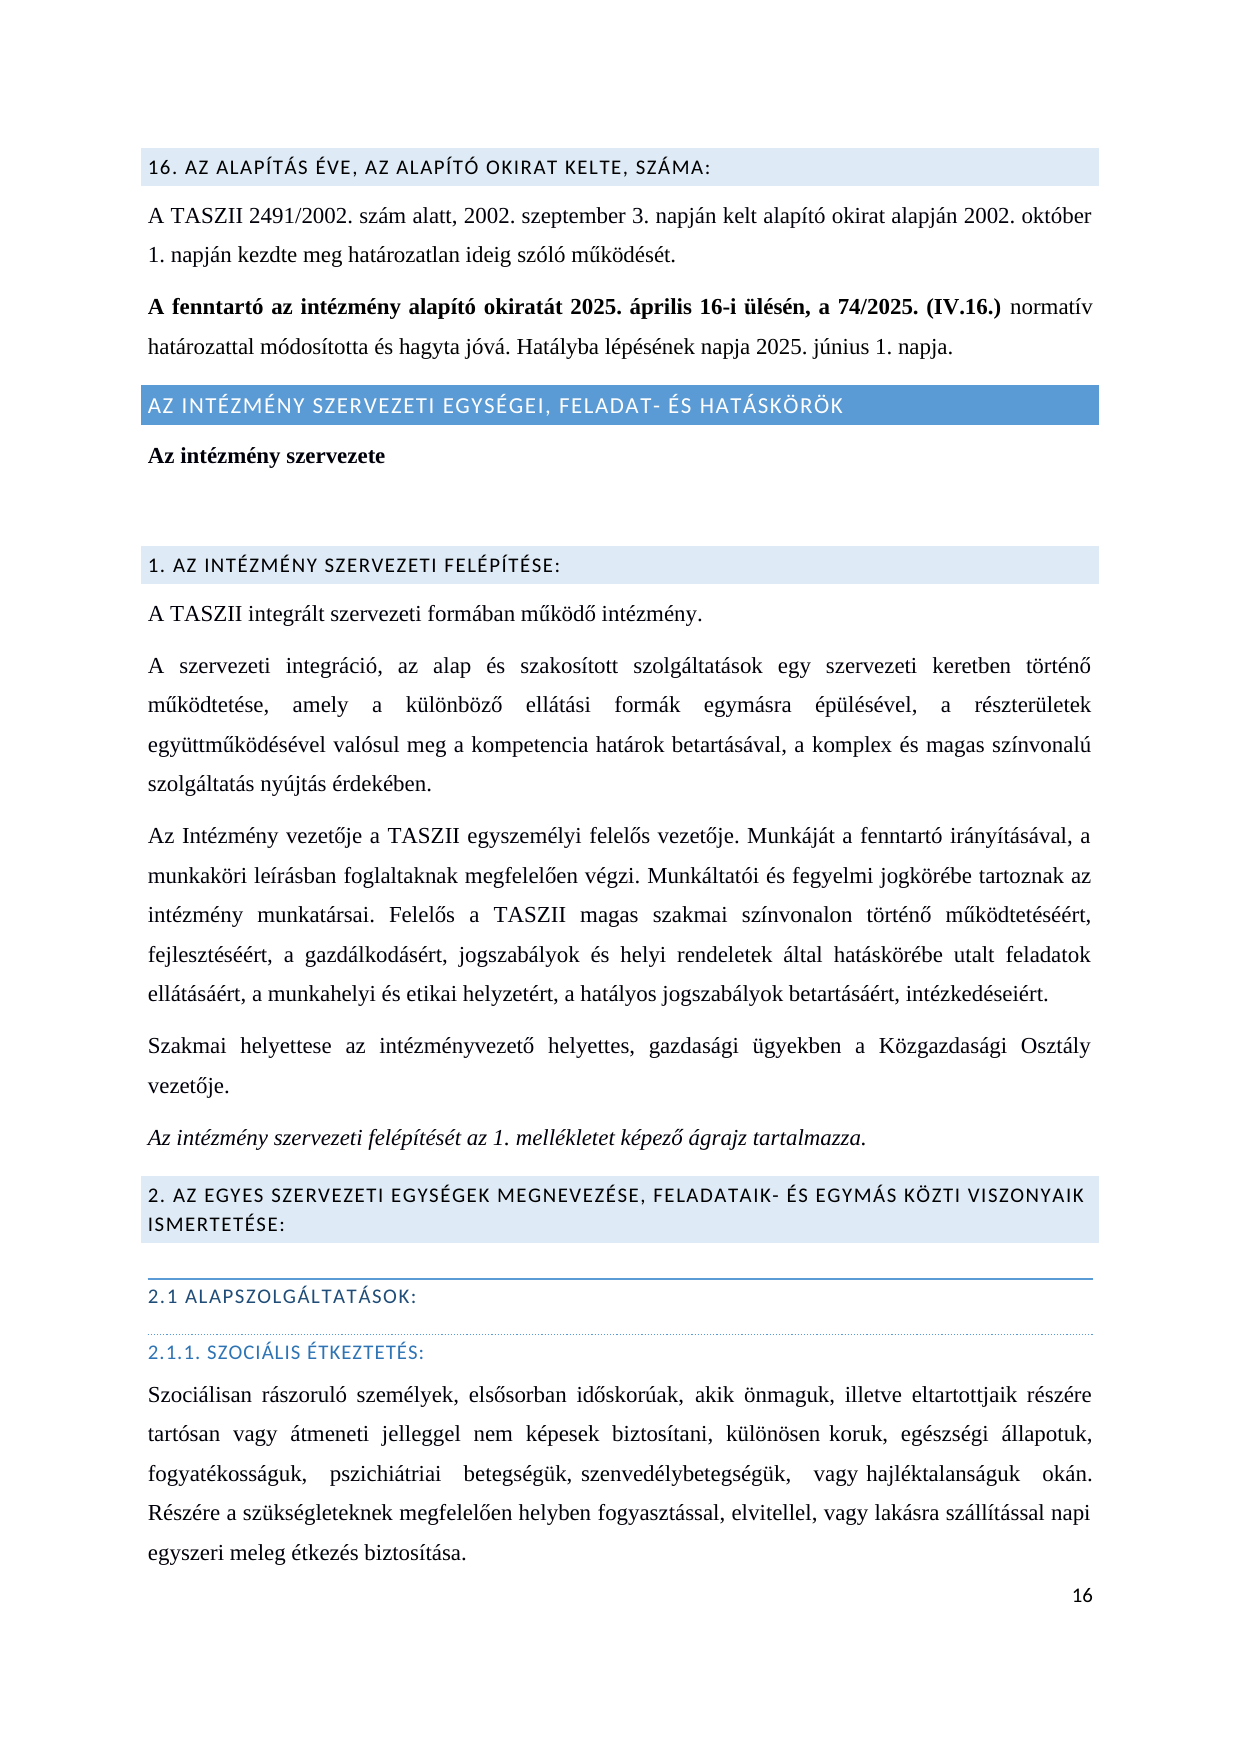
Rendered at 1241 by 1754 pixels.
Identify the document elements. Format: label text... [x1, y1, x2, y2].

text Az Intézmény vezetője a TASZII egyszemélyi felelős vezetője. Munkáját a fenntartó irányításával, a munkaköri leírásban foglaltaknak megfelelően végzi. Munkáltatói és fegyelmi jogkörébe tartoznak az intézmény munkatársai. Felelős a TASZII magas szakmai színvonalon történő működtetéséért, fejlesztéséért, a gazdálkodásért, jogszabályok és helyi rendeletek által hatáskörébe utalt feladatok ellátásáért, a munkahelyi és etikai helyzetért, a hatályos jogszabályok betartásáért, intézkedéseiért. [148, 822, 1093, 1007]
text A TASZII 2491/2002. szám alatt, 2002. szeptember 3. napján kelt alapító okirat alapján 2002. október 1. napján kezdte meg határozatlan ideig szóló működését. [148, 202, 1093, 268]
text A TASZII integrált szervezeti formában működő intézmény. [148, 600, 1093, 626]
subtitle 16. Az alapítás éve, az alapító okirat kelte, száma: [148, 154, 1093, 179]
text Szociálisan rászoruló személyek, elsősorban időskorúak, akik önmaguk, illetve eltartottjaik részére tartósan vagy átmeneti jelleggel nem képesek biztosítani, különösen koruk, egészségi állapotuk, fogyatékosságuk, pszichiátriai betegségük, szenvedélybetegségük, vagy hajléktalanságuk okán. Részére a szükségleteknek megfelelően helyben fogyasztással, elvitellel, vagy lakásra szállítással napi egyszeri meleg étkezés biztosítása. [148, 1381, 1093, 1565]
subtitle 1. Az Intézmény szervezeti felépítése: [148, 552, 1093, 577]
subtitle 2.1.1. Szociális étkeztetés: [148, 1333, 1093, 1365]
text A fenntartó az intézmény alapító okiratát 2025. április 16-i ülésén, a 74/2025. (IV.16.) normatív határozattal módosította és hagyta jóvá. Hatályba lépésének napja 2025. június 1. napja. [148, 293, 1093, 359]
subtitle 2. Az egyes szervezeti egységek megnevezése, feladataik- és egymás közti viszonyaik ismertetése: [148, 1182, 1093, 1237]
text Szakmai helyettese az intézményvezető helyettes, gazdasági ügyekben a Közgazdasági Osztály vezetője. [148, 1032, 1093, 1098]
subtitle AZ INTÉZMÉNY SZERVEZETI EGYSÉGEI, FELADAT- ÉS HATÁSKÖRÖK [148, 391, 1093, 419]
subtitle 2.1 Alapszolgáltatások: [148, 1280, 1093, 1309]
text Az intézmény szervezeti felépítését az 1. mellékletet képező ágrajz tartalmazza. [148, 1124, 1093, 1150]
text A szervezeti integráció, az alap és szakosított szolgáltatások egy szervezeti keretben történő működtetése, amely a különböző ellátási formák egymásra épülésével, a részterületek együttműködésével valósul meg a kompetencia határok betartásával, a komplex és magas színvonalú szolgáltatás nyújtás érdekében. [148, 652, 1093, 797]
text Az intézmény szervezete [148, 442, 1093, 468]
